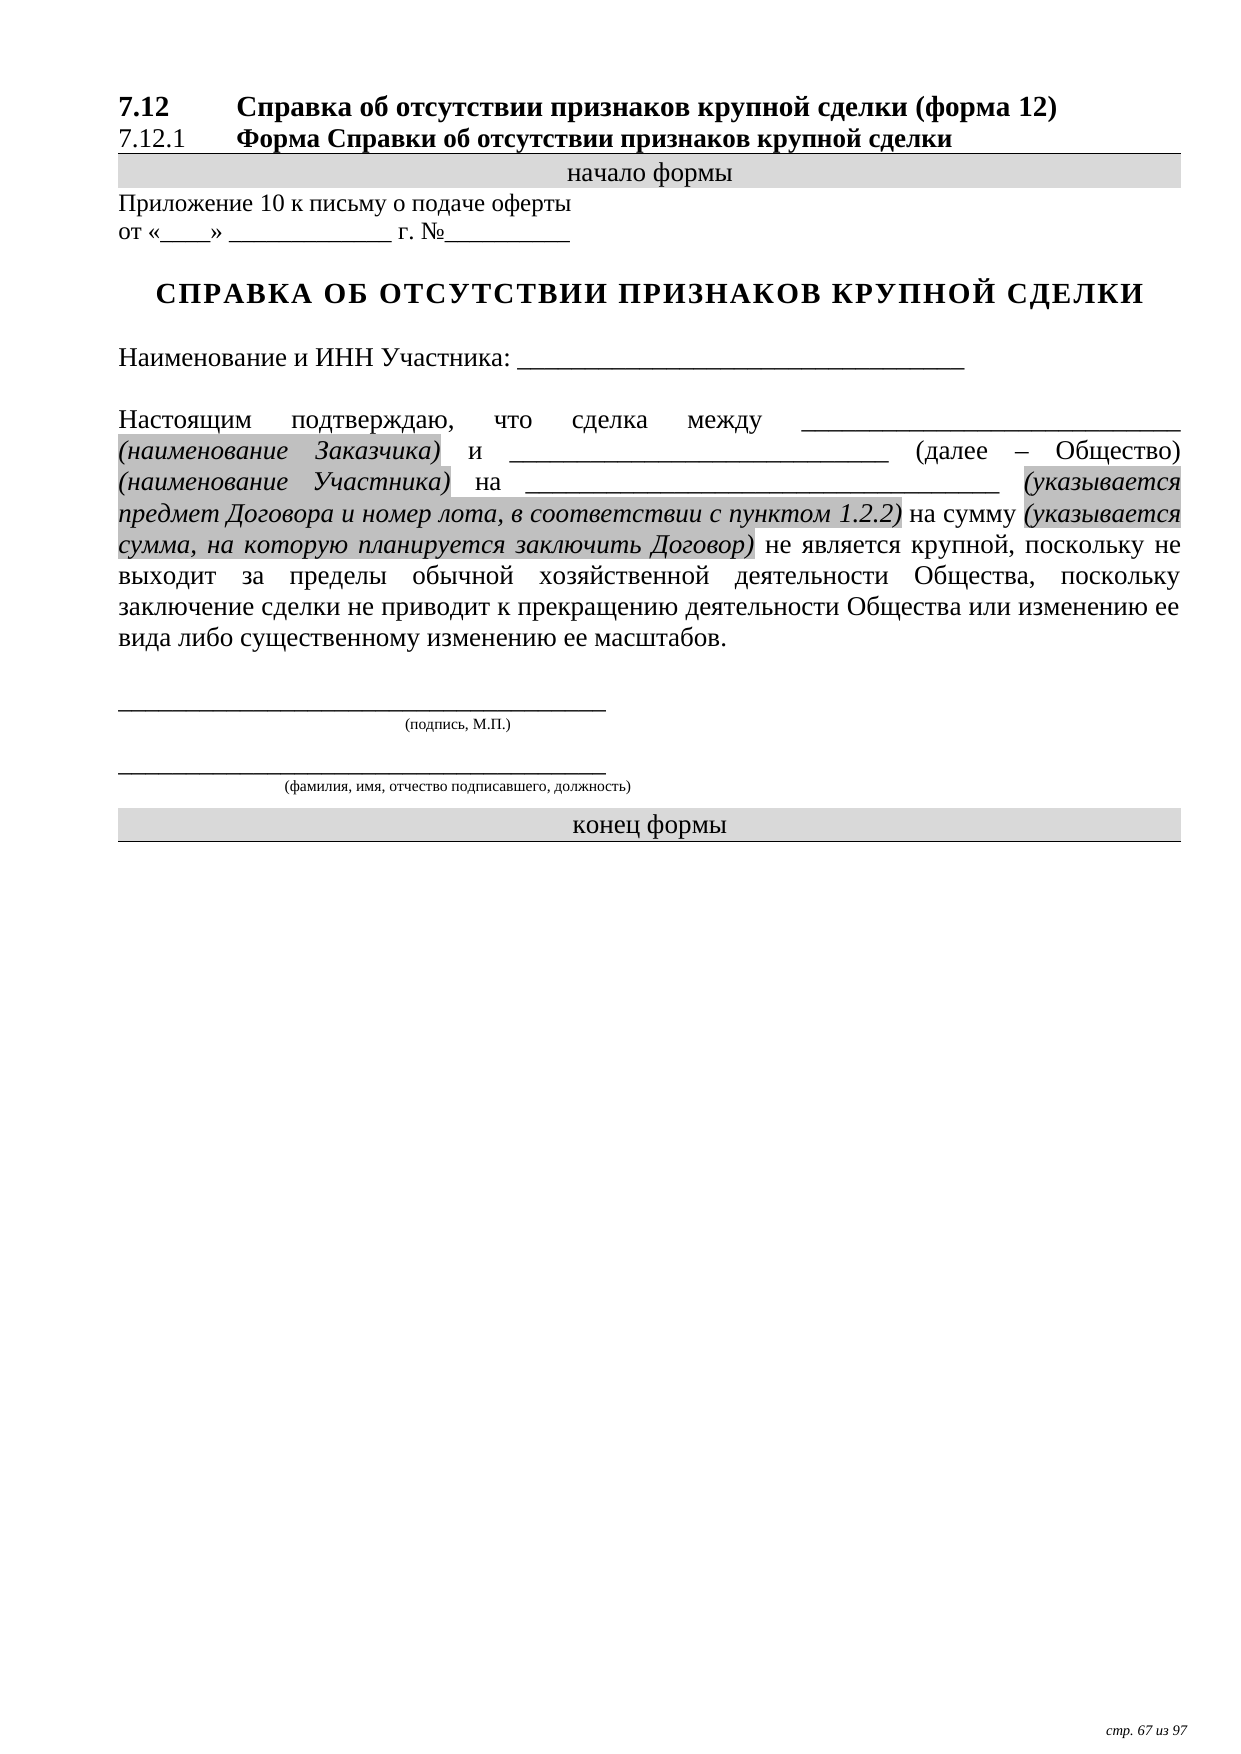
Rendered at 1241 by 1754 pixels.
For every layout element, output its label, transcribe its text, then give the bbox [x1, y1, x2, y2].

text (фамилия, имя, отчество подписавшего, должность) [118, 777, 797, 808]
text ____________________________________ [118, 683, 1181, 715]
subtitle Справка об отсутствии признаков крупной сделки (форма 12) [118, 89, 1181, 122]
text начало формы [118, 154, 1181, 188]
list Форма Справки об отсутствии признаков крупной сделки [118, 122, 1181, 153]
text Настоящим подтверждаю, что сделка между ____________________________ (наименование Заказчика) и ____________________________ (далее – Общество) (наименование Участника) на ___________________________________ (указывается предмет Договора и номер лота, в соответствии с пунктом 1.2.2) на сумму (указывается сумма, на которую планируется заключить Договор) не является крупной, поскольку не выходит за пределы обычной хозяйственной деятельности Общества, поскольку заключение сделки не приводит к прекращению деятельности Общества или изменению ее вида либо существенному изменению ее масштабов. [118, 403, 1181, 652]
text конец формы [118, 808, 1181, 841]
text Справка об отсутствии признаков крупной сделки [118, 276, 1181, 310]
text Наименование и ИНН Участника: _________________________________ [118, 341, 1181, 372]
text ____________________________________ [118, 746, 1181, 777]
text Приложение 10 к письму о подаче оферты от «____» _____________ г. №__________ [118, 188, 1181, 245]
text (подпись, М.П.) [118, 715, 797, 746]
